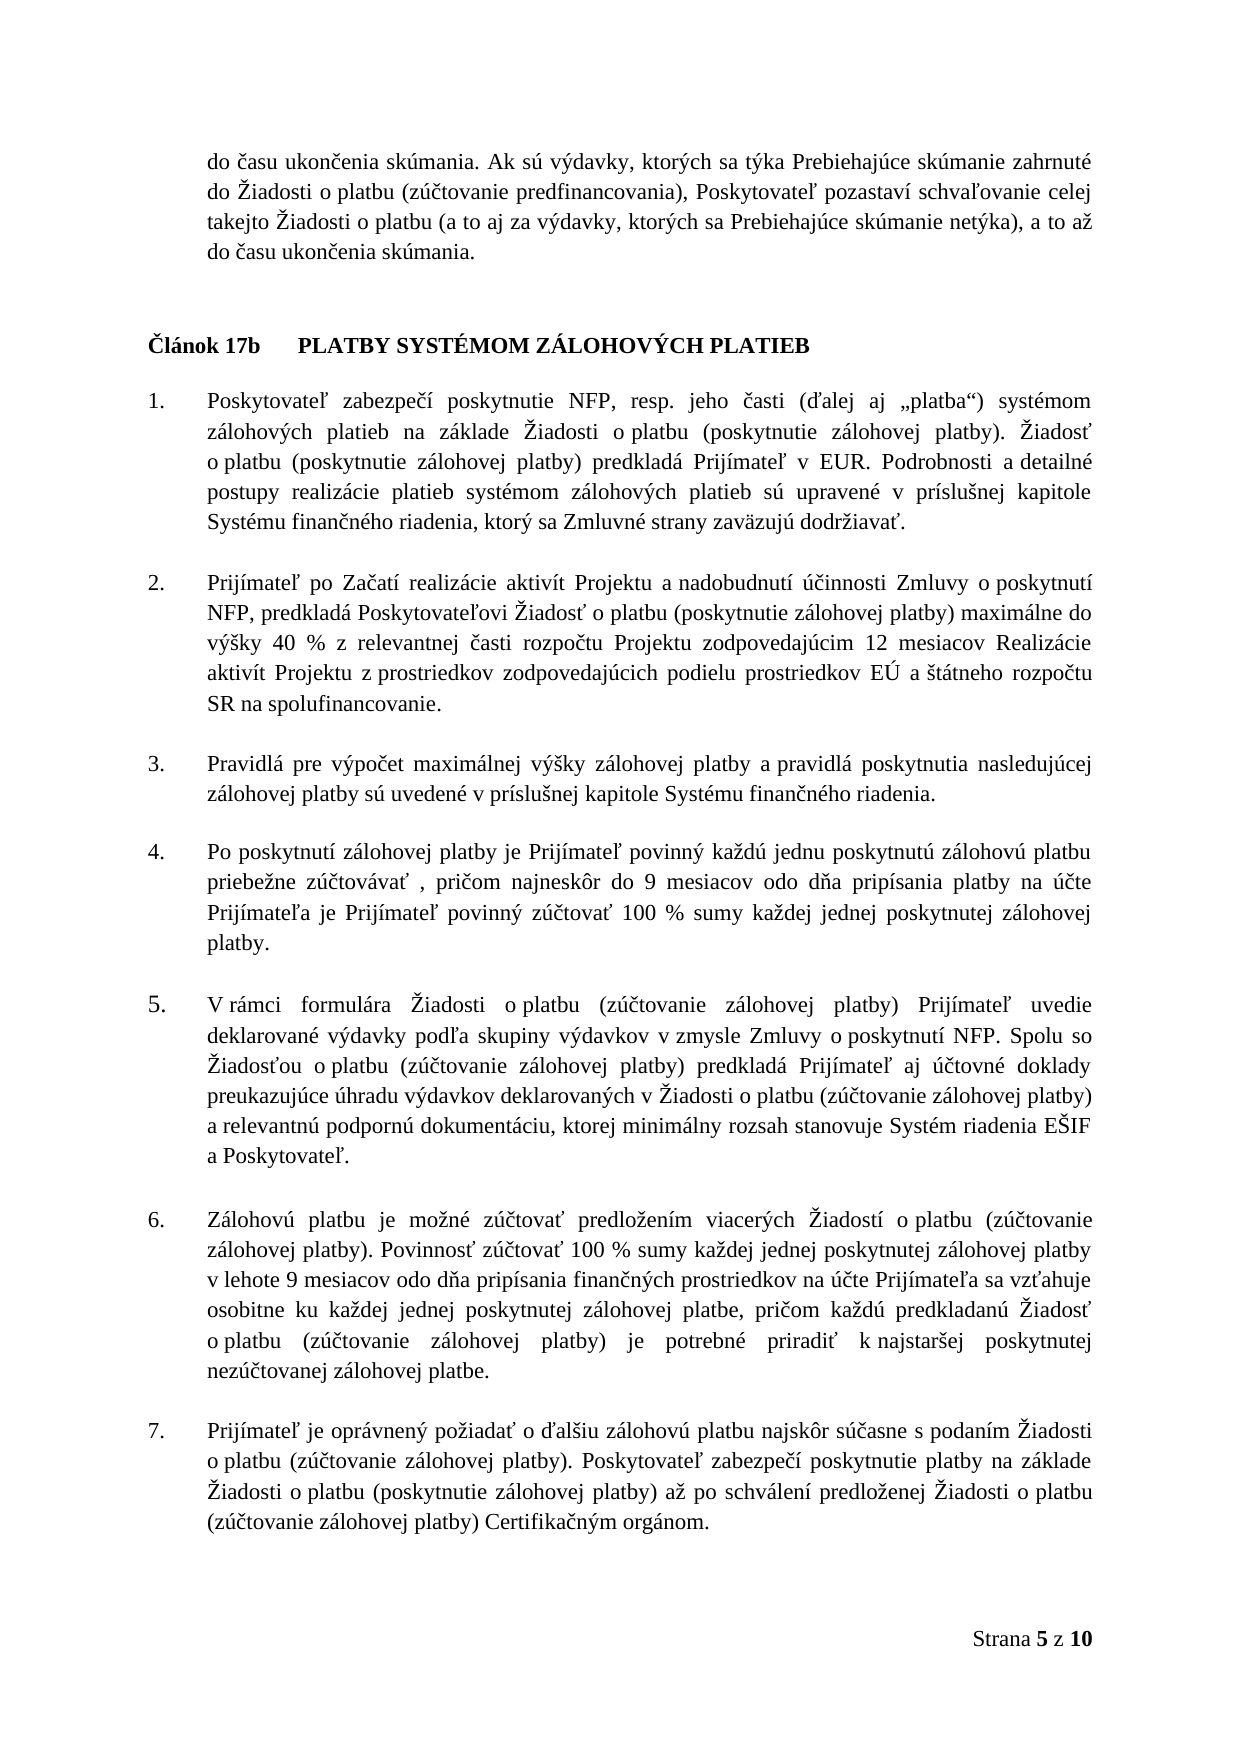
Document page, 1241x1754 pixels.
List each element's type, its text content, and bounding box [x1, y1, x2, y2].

list Zálohovú platbu je možné zúčtovať predložením viacerých Žiadostí o platbu (zúčtovanie zálohovej platby). Povinnosť zúčtovať 100 % sumy každej jednej poskytnutej zálohovej platby v lehote 9 mesiacov odo dňa pripísania finančných prostriedkov na účte Prijímateľa sa vzťahuje osobitne ku každej jednej poskytnutej zálohovej platbe, pričom každú predkladanú Žiadosť o platbu (zúčtovanie zálohovej platby) je potrebné priradiť k najstaršej poskytnutej nezúčtovanej zálohovej platbe. [148, 1206, 1092, 1383]
list Prijímateľ po Začatí realizácie aktivít Projektu a nadobudnutí účinnosti Zmluvy o poskytnutí NFP, predkladá Poskytovateľovi Žiadosť o platbu (poskytnutie zálohovej platby) maximálne do výšky 40 % z relevantnej časti rozpočtu Projektu zodpovedajúcim 12 mesiacov Realizácie aktivít Projektu z prostriedkov zodpovedajúcich podielu prostriedkov EÚ a štátneho rozpočtu SR na spolufinancovanie. [148, 569, 1092, 716]
list Prijímateľ je oprávnený požiadať o ďalšiu zálohovú platbu najskôr súčasne s podaním Žiadosti o platbu (zúčtovanie zálohovej platby). Poskytovateľ zabezpečí poskytnutie platby na základe Žiadosti o platbu (poskytnutie zálohovej platby) až po schválení predloženej Žiadosti o platbu (zúčtovanie zálohovej platby) Certifikačným orgánom. [148, 1417, 1092, 1534]
text Článok 17b PLATBY SYSTÉMOM ZÁLOHOVÝCH PLATIEB [148, 332, 1092, 359]
list V rámci formulára Žiadosti o platbu (zúčtovanie zálohovej platby) Prijímateľ uvedie deklarované výdavky podľa skupiny výdavkov v zmysle Zmluvy o poskytnutí NFP. Spolu so Žiadosťou o platbu (zúčtovanie zálohovej platby) predkladá Prijímateľ aj účtovné doklady preukazujúce úhradu výdavkov deklarovaných v Žiadosti o platbu (zúčtovanie zálohovej platby) a relevantnú podpornú dokumentáciu, ktorej minimálny rozsah stanovuje Systém riadenia EŠIF a Poskytovateľ. [148, 989, 1092, 1169]
list Poskytovateľ zabezpečí poskytnutie NFP, resp. jeho časti (ďalej aj „platba“) systémom zálohových platieb na základe Žiadosti o platbu (poskytnutie zálohovej platby). Žiadosť o platbu (poskytnutie zálohovej platby) predkladá Prijímateľ v EUR. Podrobnosti a detailné postupy realizácie platieb systémom zálohových platieb sú upravené v príslušnej kapitole Systému finančného riadenia, ktorý sa Zmluvné strany zaväzujú dodržiavať. [148, 388, 1092, 535]
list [148, 148, 1092, 265]
list Pravidlá pre výpočet maximálnej výšky zálohovej platby a pravidlá poskytnutia nasledujúcej zálohovej platby sú uvedené v príslušnej kapitole Systému finančného riadenia. [148, 750, 1092, 807]
list Po poskytnutí zálohovej platby je Prijímateľ povinný každú jednu poskytnutú zálohovú platbu priebežne zúčtovávať , pričom najneskôr do 9 mesiacov odo dňa pripísania platby na účte Prijímateľa je Prijímateľ povinný zúčtovať 100 % sumy každej jednej poskytnutej zálohovej platby. [148, 838, 1092, 955]
